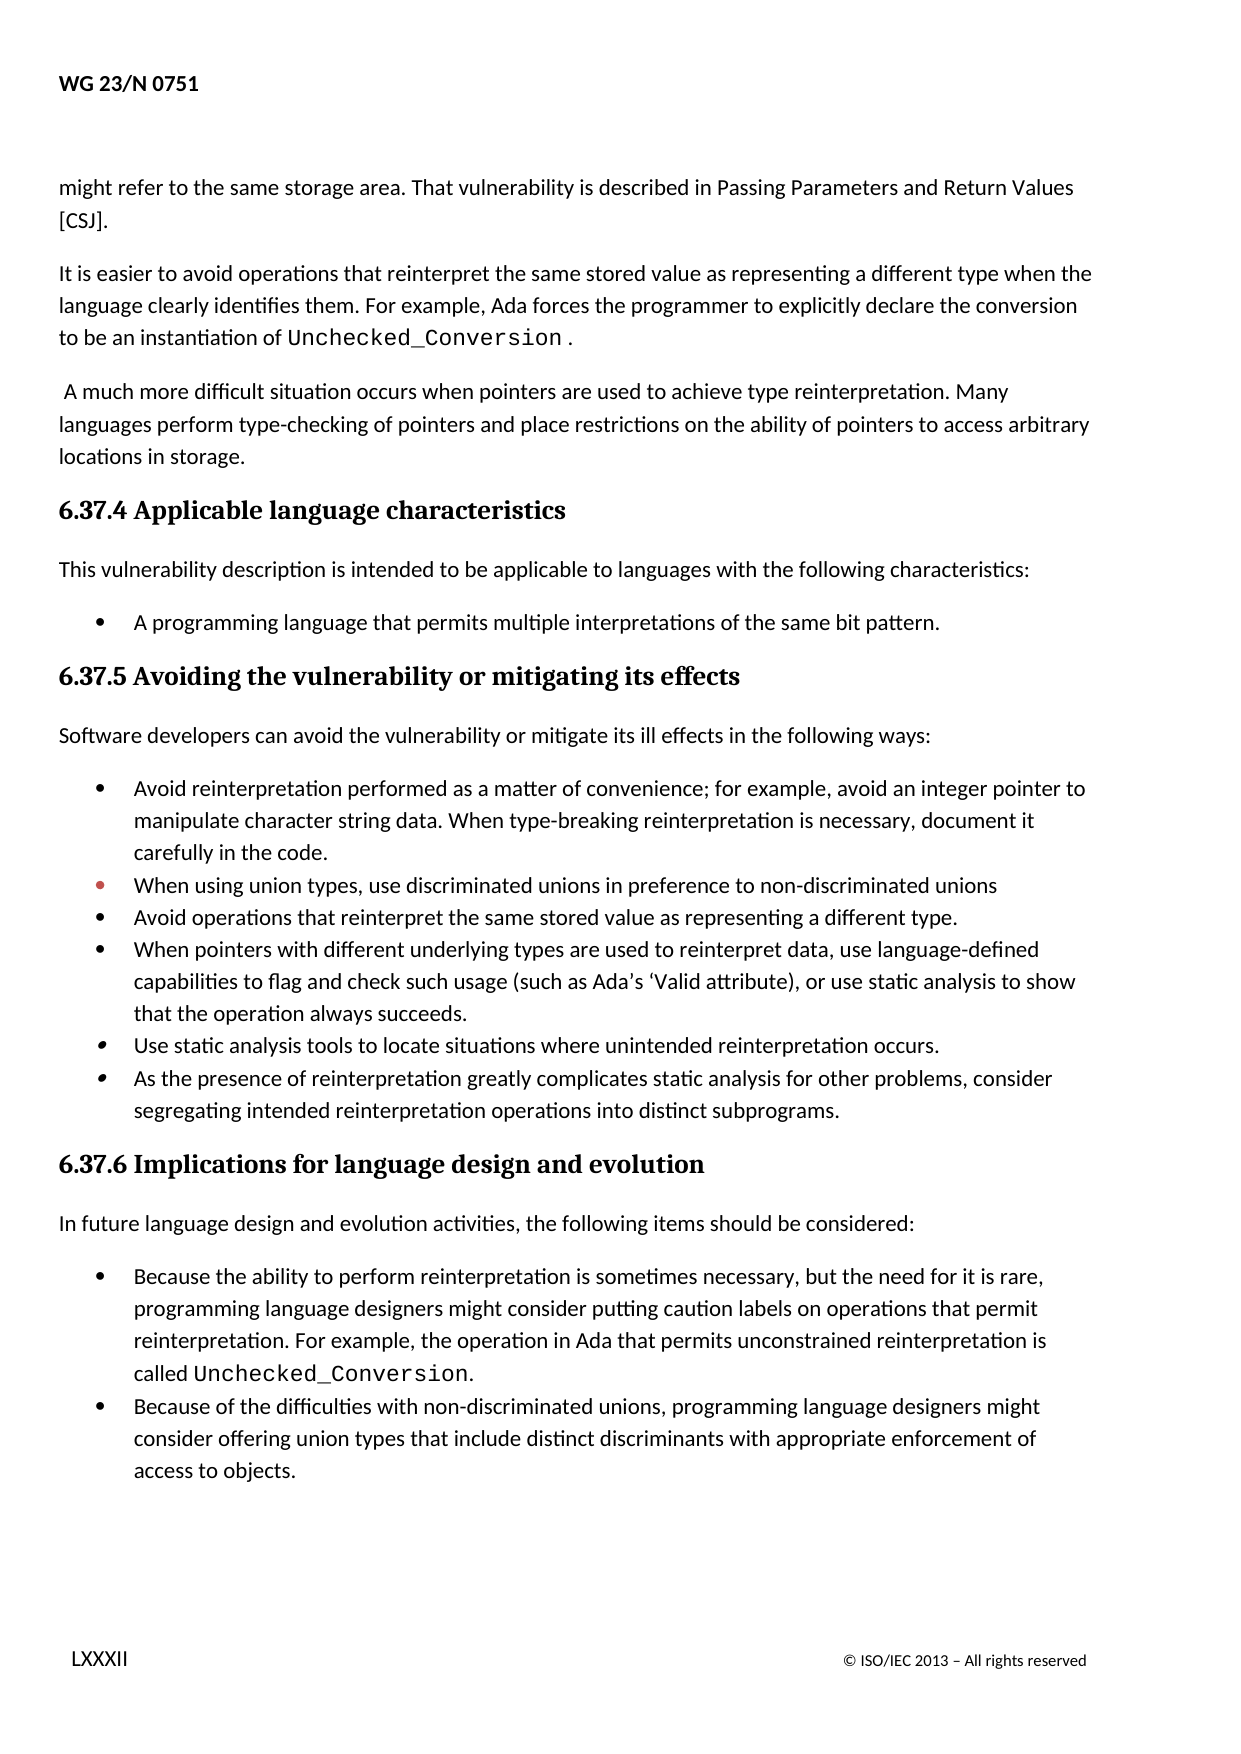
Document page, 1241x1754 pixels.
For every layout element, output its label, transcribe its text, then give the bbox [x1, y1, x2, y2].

text In future language design and evolution activities, the following items should be considered: [58, 1209, 1099, 1237]
text Software developers can avoid the vulnerability or mitigate its ill effects in the following ways: [58, 721, 1099, 749]
text It is easier to avoid operations that reinterpret the same stored value as representing a different type when the language clearly identifies them. For example, Ada forces the programmer to explicitly declare the conversion to be an instantiation of Unchecked_Conversion . [58, 259, 1099, 352]
list Because the ability to perform reinterpretation is sometimes necessary, but the need for it is rare, programming language designers might consider putting caution labels on operations that permit reinterpretation. For example, the operation in Ada that permits unconstrained reinterpretation is called Unchecked_Conversion. [96, 1262, 1099, 1388]
subtitle 6.37.5 Avoiding the vulnerability or mitigating its effects [58, 661, 1099, 692]
list As the presence of reinterpretation greatly complicates static analysis for other problems, consider segregating intended reinterpretation operations into distinct subprograms. [96, 1064, 1099, 1124]
list Use static analysis tools to locate situations where unintended reinterpretation occurs. [96, 1032, 1099, 1060]
list Avoid reinterpretation performed as a matter of convenience; for example, avoid an integer pointer to manipulate character string data. When type-breaking reinterpretation is necessary, document it carefully in the code. [96, 774, 1099, 867]
list When using union types, use discriminated unions in preference to non-discriminated unions [96, 871, 1099, 899]
list Avoid operations that reinterpret the same stored value as representing a different type. [96, 903, 1099, 931]
text A much more difficult situation occurs when pointers are used to achieve type reinterpretation. Many languages perform type-checking of pointers and place restrictions on the ability of pointers to access arbitrary locations in storage. [58, 377, 1099, 470]
list When pointers with different underlying types are used to reinterpret data, use language-defined capabilities to flag and check such usage (such as Ada’s ‘Valid attribute), or use static analysis to show that the operation always succeeds. [96, 935, 1099, 1027]
list Because of the difficulties with non-discriminated unions, programming language designers might consider offering union types that include distinct discriminants with appropriate enforcement of access to objects. [96, 1392, 1099, 1485]
text This vulnerability description is intended to be applicable to languages with the following characteristics: [58, 555, 1099, 583]
subtitle 6.37.4 Applicable language characteristics [58, 495, 1099, 526]
list A programming language that permits multiple interpretations of the same bit pattern. [96, 608, 1099, 636]
subtitle 6.37.6 Implications for language design and evolution [58, 1149, 1099, 1180]
